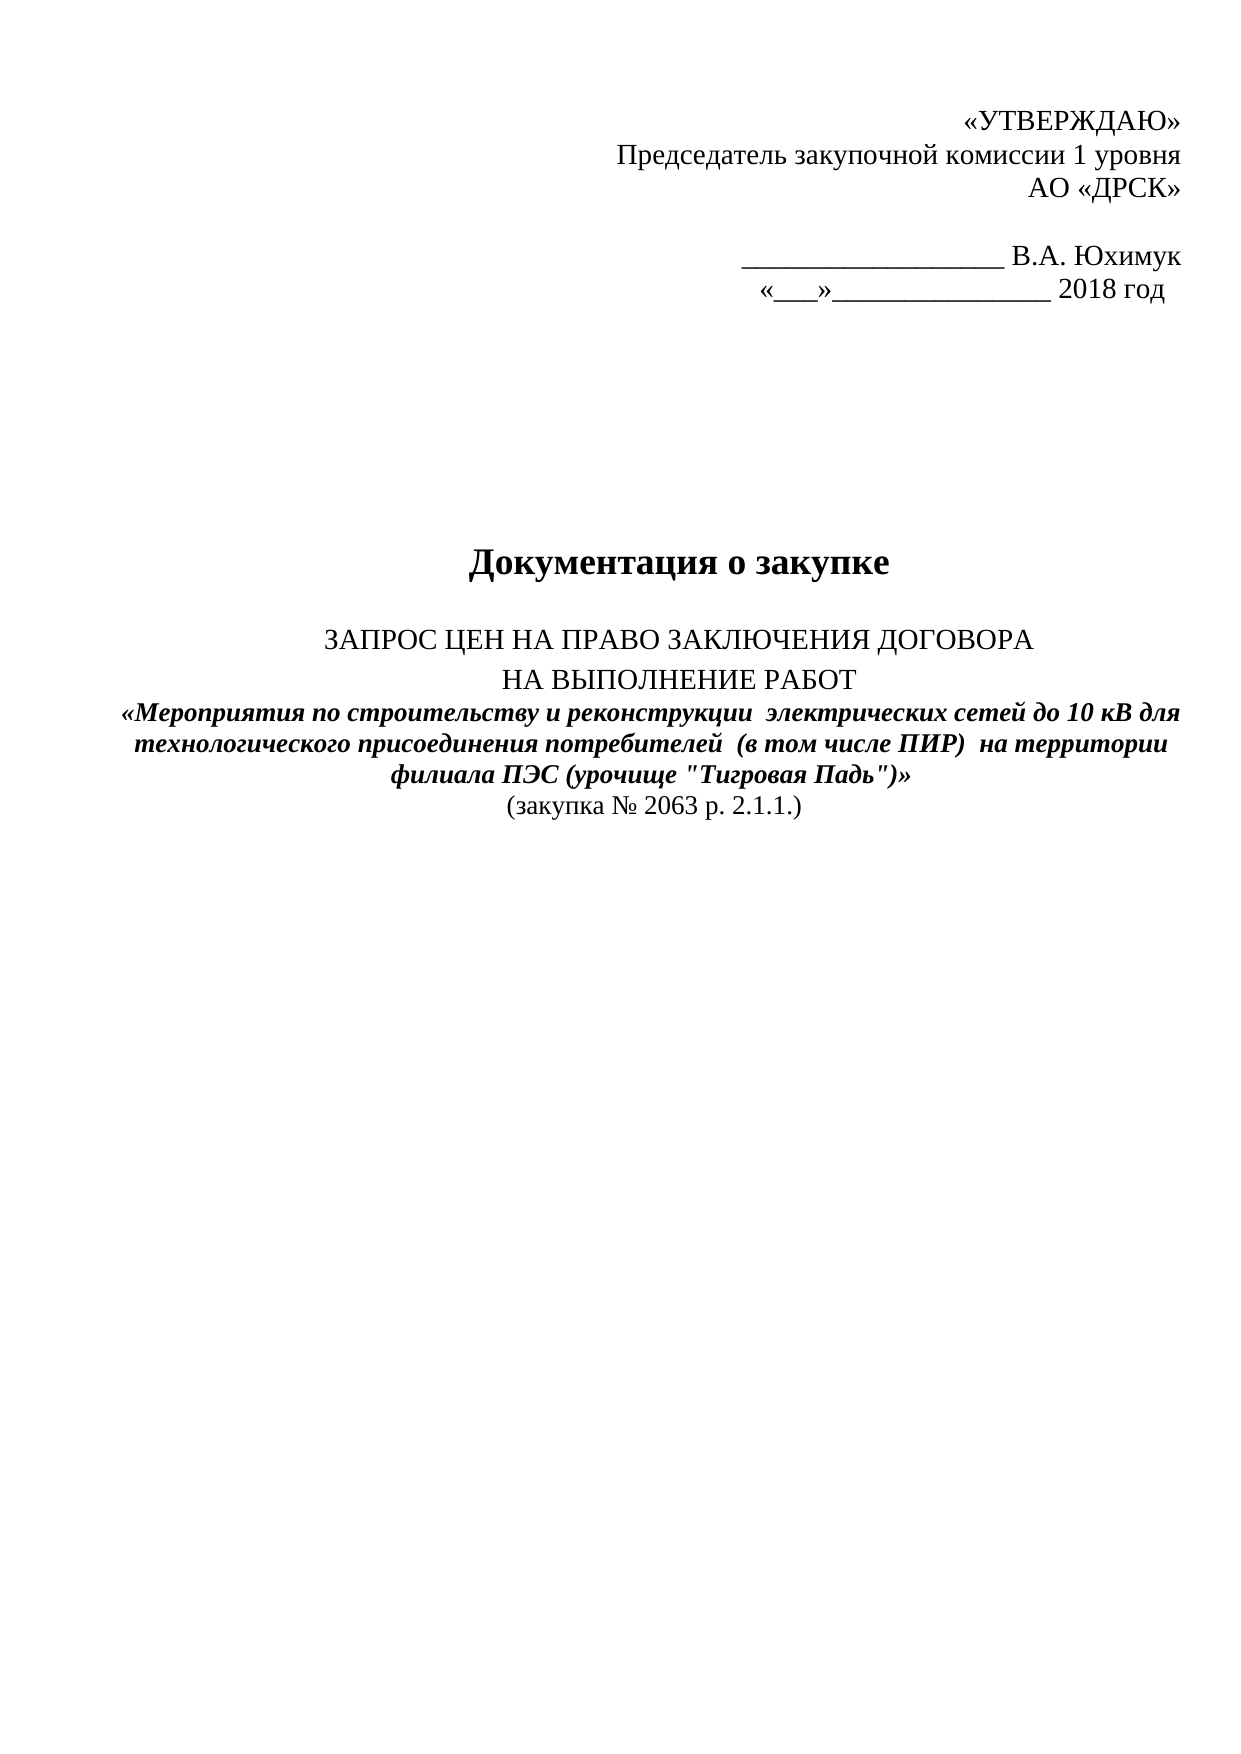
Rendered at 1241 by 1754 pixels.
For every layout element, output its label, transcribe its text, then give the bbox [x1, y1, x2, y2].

text (закупка № 2063 р. 2.1.1.) [121, 789, 1181, 820]
text «Мероприятия по строительству и реконструкции электрических сетей до 10 кВ для технологического присоединения потребителей (в том числе ПИР) на территории филиала ПЭС (урочище "Тигровая Падь")» [121, 696, 1181, 789]
text «УТВЕРЖДАЮ» [604, 103, 1181, 137]
text __________________ В.А. Юхимук [604, 238, 1181, 271]
list НА ВЫПОЛНЕНИЕ РАБОТ [118, 662, 1181, 696]
text Председатель закупочной комиссии 1 уровня АО «ДРСК» [604, 137, 1181, 204]
list ЗАПРОС ЦЕН НА ПРАВО ЗАКЛЮЧЕНИЯ ДОГОВОРА [118, 622, 1181, 656]
text «___»_______________ 2018 год [604, 271, 1181, 305]
text Документация о закупке [118, 539, 1181, 583]
